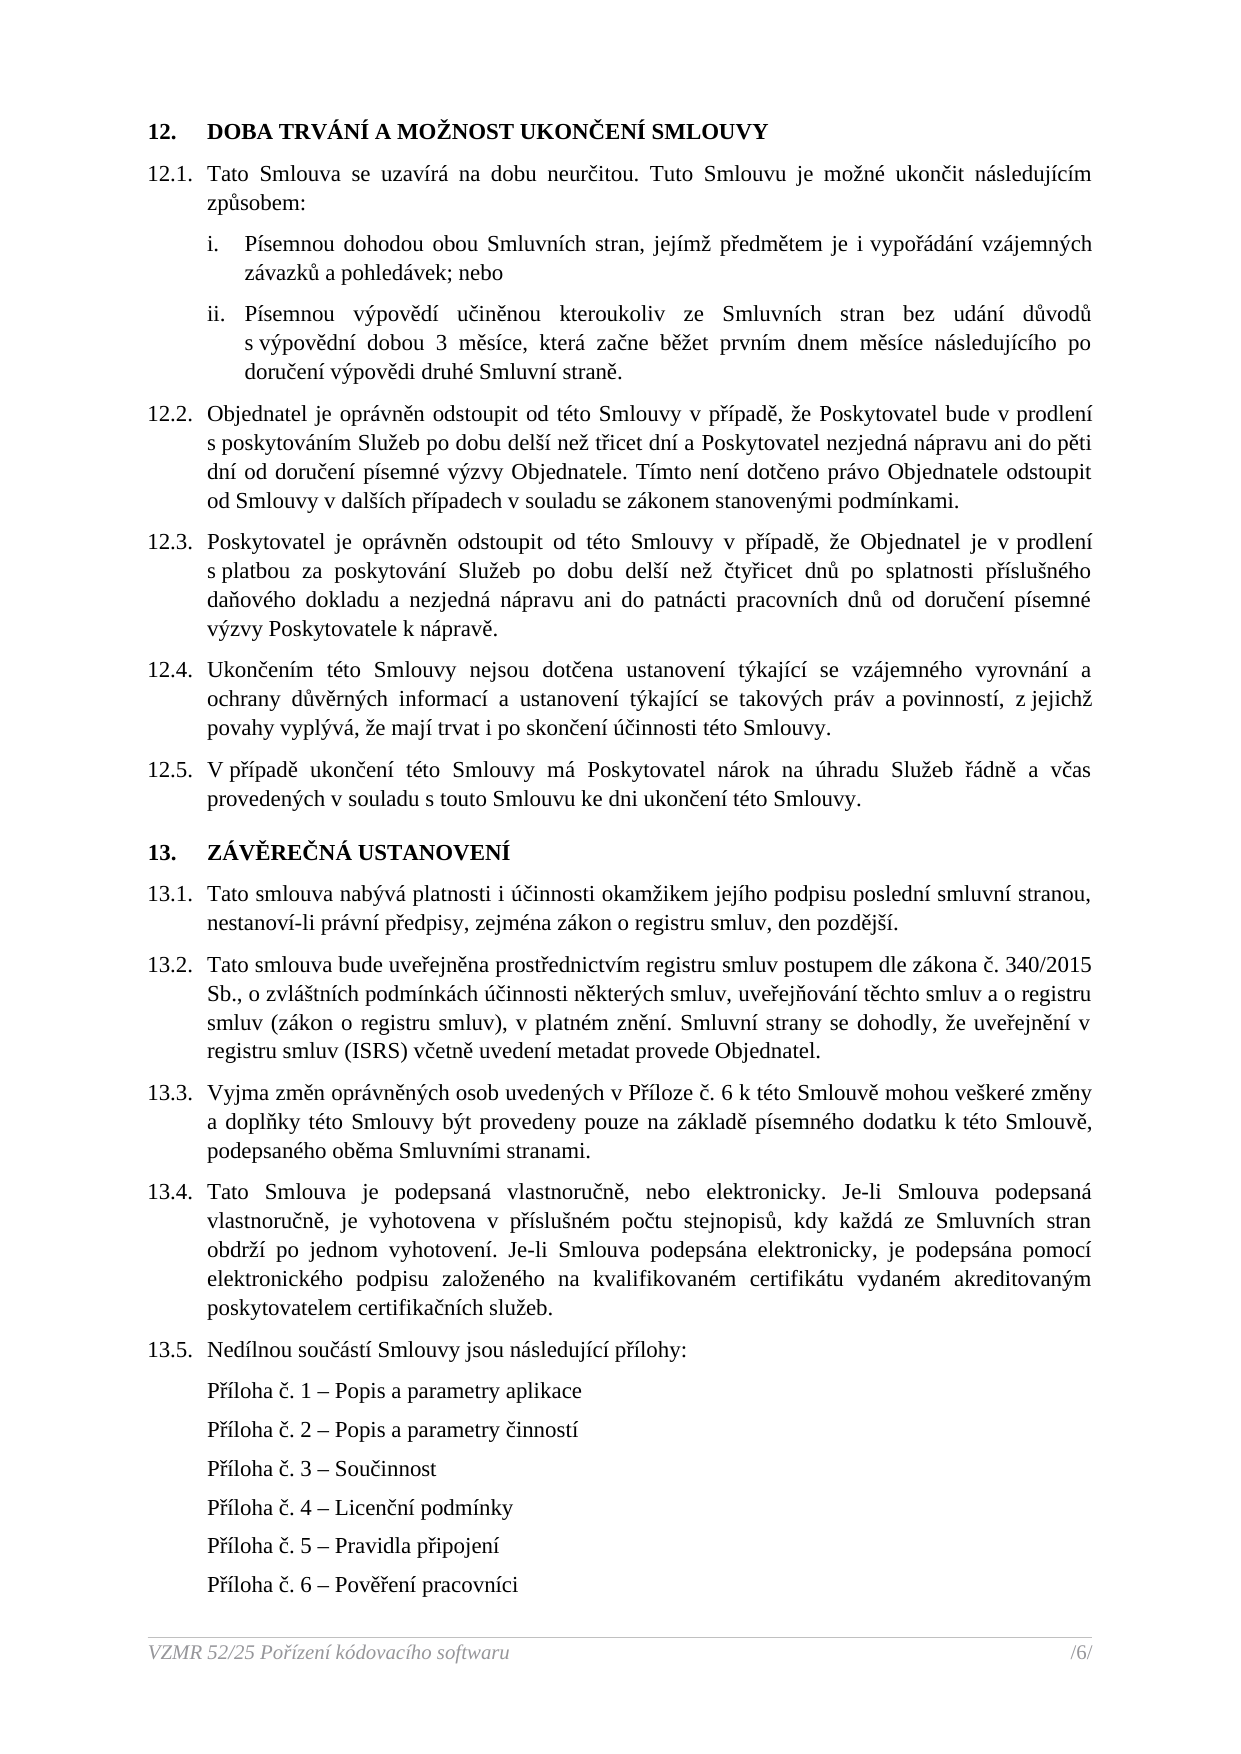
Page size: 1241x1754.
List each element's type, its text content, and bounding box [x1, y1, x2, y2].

subtitle Ukončením této Smlouvy nejsou dotčena ustanovení týkající se vzájemného vyrovnání a ochrany důvěrných informací a ustanovení týkající se takových práv a povinností, z jejichž povahy vyplývá, že mají trvat i po skončení účinnosti této Smlouvy. [147, 656, 1092, 741]
subtitle Závěrečná ustanovení [148, 839, 1092, 865]
subtitle Objednatel je oprávněn odstoupit od této Smlouvy v případě, že Poskytovatel bude v prodlení s poskytováním Služeb po dobu delší než třicet dní a Poskytovatel nezjedná nápravu ani do pěti dní od doručení písemné výzvy Objednatele. Tímto není dotčeno právo Objednatele odstoupit od Smlouvy v dalších případech v souladu se zákonem stanovenými podmínkami. [147, 400, 1092, 513]
text Příloha č. 5 – Pravidla připojení [148, 1532, 1092, 1559]
text Příloha č. 6 – Pověření pracovníci [148, 1571, 1092, 1598]
subtitle Tato smlouva nabývá platnosti i účinnosti okamžikem jejího podpisu poslední smluvní stranou, nestanoví-li právní předpisy, zejména zákon o registru smluv, den pozdější. [147, 880, 1092, 936]
subtitle Doba trvání a možnost ukončení Smlouvy [148, 118, 1092, 144]
subtitle Nedílnou součástí Smlouvy jsou následující přílohy: [147, 1336, 1092, 1362]
subtitle Poskytovatel je oprávněn odstoupit od této Smlouvy v případě, že Objednatel je v prodlení s platbou za poskytování Služeb po dobu delší než čtyřicet dnů po splatnosti příslušného daňového dokladu a nezjedná nápravu ani do patnácti pracovních dnů od doručení písemné výzvy Poskytovatele k nápravě. [147, 528, 1092, 641]
subtitle Tato Smlouva je podepsaná vlastnoručně, nebo elektronicky. Je-li Smlouva podepsaná vlastnoručně, je vyhotovena v příslušném počtu stejnopisů, kdy každá ze Smluvních stran obdrží po jednom vyhotovení. Je-li Smlouva podepsána elektronicky, je podepsána pomocí elektronického podpisu založeného na kvalifikovaném certifikátu vydaném akreditovaným poskytovatelem certifikačních služeb. [147, 1178, 1092, 1321]
subtitle V případě ukončení této Smlouvy má Poskytovatel nárok na úhradu Služeb řádně a včas provedených v souladu s touto Smlouvu ke dni ukončení této Smlouvy. [147, 756, 1092, 811]
text Příloha č. 4 – Licenční podmínky [148, 1494, 1092, 1520]
text Příloha č. 2 – Popis a parametry činností [148, 1416, 1092, 1442]
subtitle Tato smlouva bude uveřejněna prostřednictvím registru smluv postupem dle zákona č. 340/2015 Sb., o zvláštních podmínkách účinnosti některých smluv, uveřejňování těchto smluv a o registru smluv (zákon o registru smluv), v platném znění. Smluvní strany se dohodly, že uveřejnění v registru smluv (ISRS) včetně uvedení metadat provede Objednatel. [147, 951, 1092, 1064]
text Příloha č. 3 – Součinnost [148, 1455, 1092, 1481]
subtitle Vyjma změn oprávněných osob uvedených v Příloze č. 6 k této Smlouvě mohou veškeré změny a doplňky této Smlouvy být provedeny pouze na základě písemného dodatku k této Smlouvě, podepsaného oběma Smluvními stranami. [147, 1079, 1092, 1163]
text Příloha č. 1 – Popis a parametry aplikace [148, 1377, 1092, 1403]
subtitle Tato Smlouva se uzavírá na dobu neurčitou. Tuto Smlouvu je možné ukončit následujícím způsobem: [147, 159, 1092, 215]
list Písemnou dohodou obou Smluvních stran, jejímž předmětem je i vypořádání vzájemných závazků a pohledávek; nebo [207, 230, 1092, 285]
list Písemnou výpovědí učiněnou kteroukoliv ze Smluvních stran bez udání důvodů s výpovědní dobou 3 měsíce, která začne běžet prvním dnem měsíce následujícího po doručení výpovědi druhé Smluvní straně. [207, 300, 1092, 385]
